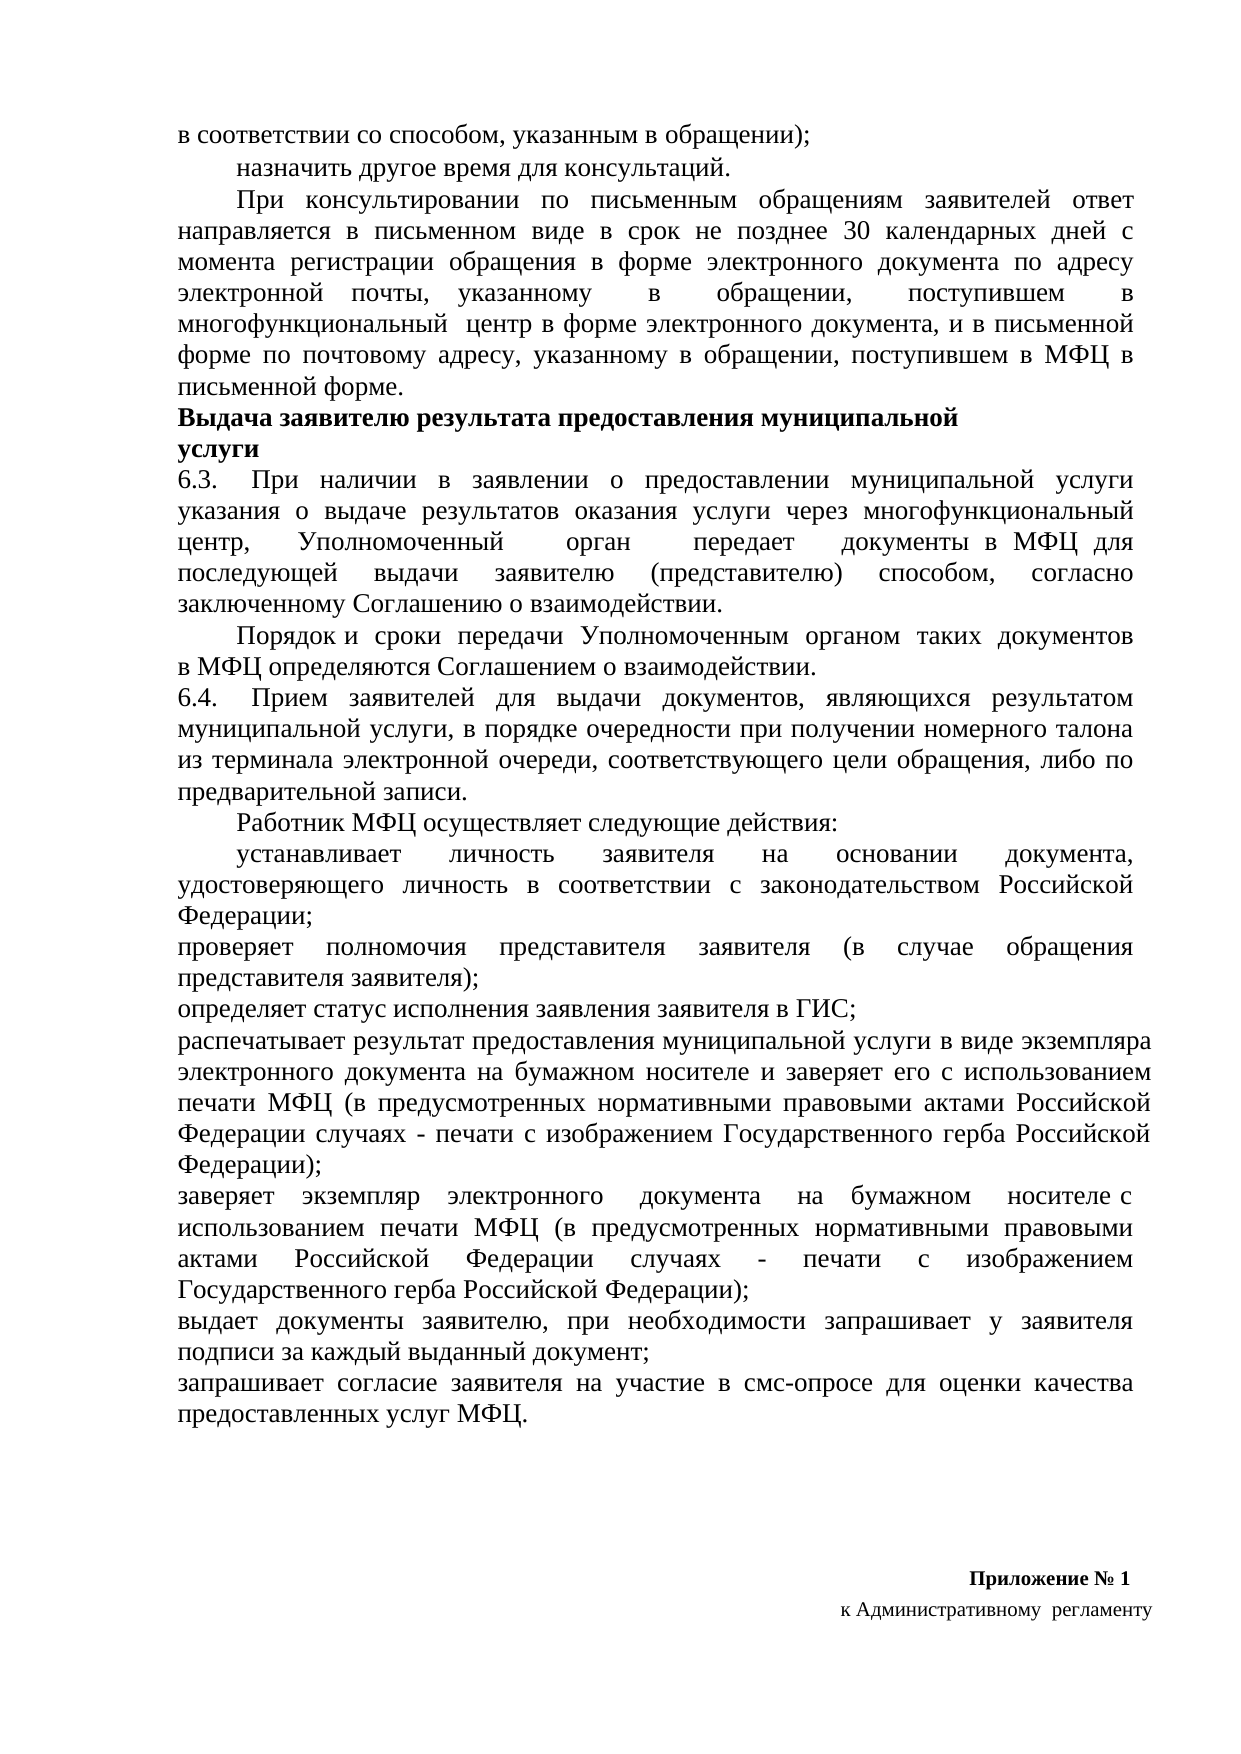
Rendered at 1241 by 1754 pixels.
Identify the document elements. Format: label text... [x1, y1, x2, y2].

text к Административному регламенту [768, 1598, 1152, 1622]
text Приложение № 1 [821, 1567, 1130, 1590]
text При консультировании по письменным обращениям заявителей ответ направляется в письменном виде в срок не позднее 30 календарных дней с момента регистрации обращения в форме электронного документа по адресу электронной почты, указанному в обращении, поступившем в многофункциональный центр в форме электронного документа, и в письменной форме по почтовому адресу, указанному в обращении, поступившем в МФЦ в письменной форме. [177, 183, 1135, 401]
text назначить другое время для консультаций. [177, 149, 1152, 183]
text проверяет полномочия представителя заявителя (в случае обращения представителя заявителя); [177, 930, 1134, 993]
text запрашивает согласие заявителя на участие в смс-опросе для оценки качества предоставленных услуг МФЦ. [177, 1366, 1135, 1429]
text определяет статус исполнения заявления заявителя в ГИС; [177, 993, 1152, 1024]
text выдает документы заявителю, при необходимости запрашивает у заявителя подписи за каждый выданный документ; [177, 1304, 1134, 1366]
text Работник МФЦ осуществляет следующие действия: [177, 806, 1135, 837]
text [177, 118, 1134, 149]
list Прием заявителей для выдачи документов, являющихся результатом муниципальной услуги, в порядке очередности при получении номерного талона из терминала электронной очереди, соответствующего цели обращения, либо по предварительной записи. [177, 681, 1134, 806]
text Порядок и сроки передачи Уполномоченным органом таких документов в МФЦ определяются Соглашением о взаимодействии. [177, 619, 1134, 681]
list При наличии в заявлении о предоставлении муниципальной услуги указания о выдаче результатов оказания услуги через многофункциональный центр, Уполномоченный орган передает документы в МФЦ для последующей выдачи заявителю (представителю) способом, согласно заключенному Соглашению о взаимодействии. [177, 463, 1135, 619]
text Выдача заявителю результата предоставления муниципальной услуги [177, 401, 1037, 463]
text распечатывает результат предоставления муниципальной услуги в виде экземпляра электронного документа на бумажном носителе и заверяет его с использованием печати МФЦ (в предусмотренных нормативными правовыми актами Российской Федерации случаях - печати с изображением Государственного герба Российской Федерации); [177, 1024, 1152, 1179]
text устанавливает личность заявителя на основании документа, удостоверяющего личность в соответствии с законодательством Российской Федерации; [177, 837, 1135, 930]
text заверяет экземпляр электронного документа на бумажном носителе с использованием печати МФЦ (в предусмотренных нормативными правовыми актами Российской Федерации случаях - печати с изображением Государственного герба Российской Федерации); [177, 1179, 1134, 1304]
